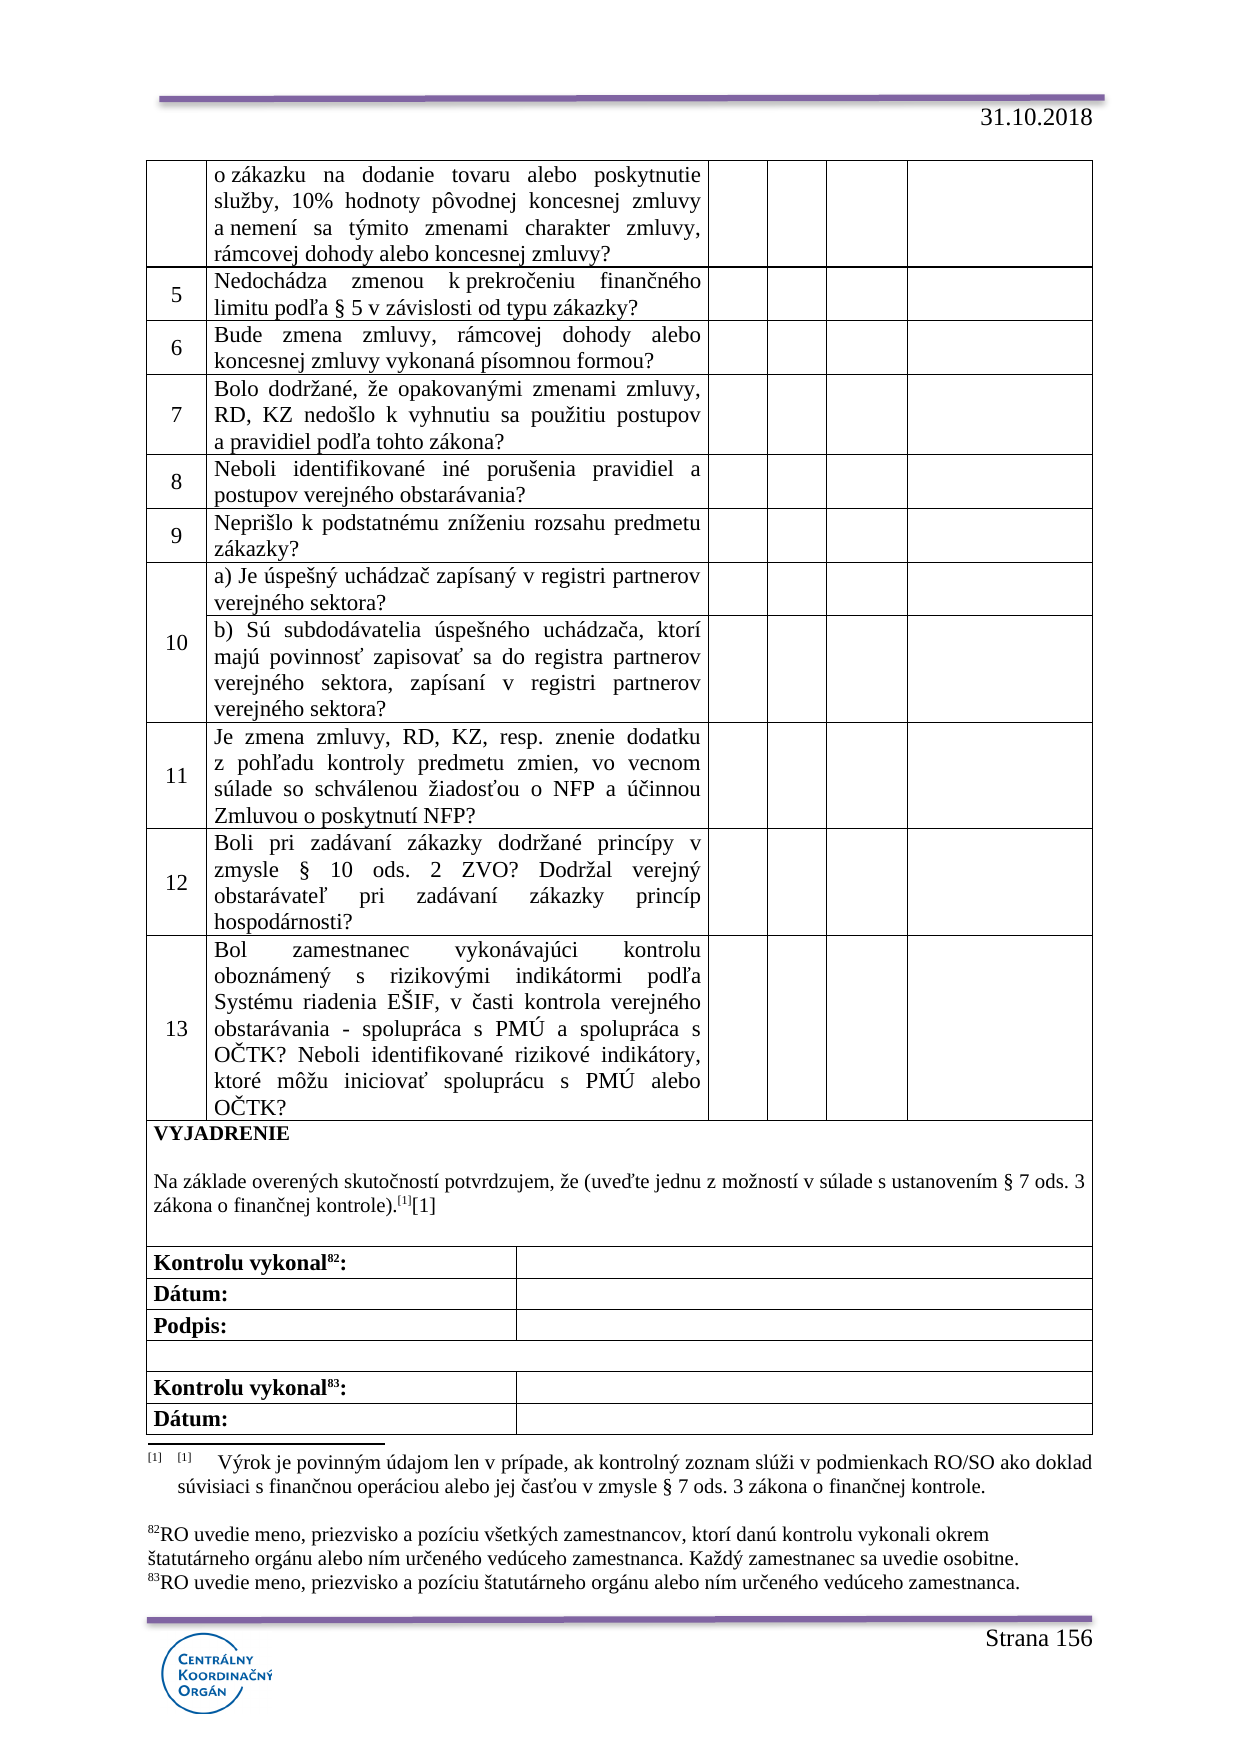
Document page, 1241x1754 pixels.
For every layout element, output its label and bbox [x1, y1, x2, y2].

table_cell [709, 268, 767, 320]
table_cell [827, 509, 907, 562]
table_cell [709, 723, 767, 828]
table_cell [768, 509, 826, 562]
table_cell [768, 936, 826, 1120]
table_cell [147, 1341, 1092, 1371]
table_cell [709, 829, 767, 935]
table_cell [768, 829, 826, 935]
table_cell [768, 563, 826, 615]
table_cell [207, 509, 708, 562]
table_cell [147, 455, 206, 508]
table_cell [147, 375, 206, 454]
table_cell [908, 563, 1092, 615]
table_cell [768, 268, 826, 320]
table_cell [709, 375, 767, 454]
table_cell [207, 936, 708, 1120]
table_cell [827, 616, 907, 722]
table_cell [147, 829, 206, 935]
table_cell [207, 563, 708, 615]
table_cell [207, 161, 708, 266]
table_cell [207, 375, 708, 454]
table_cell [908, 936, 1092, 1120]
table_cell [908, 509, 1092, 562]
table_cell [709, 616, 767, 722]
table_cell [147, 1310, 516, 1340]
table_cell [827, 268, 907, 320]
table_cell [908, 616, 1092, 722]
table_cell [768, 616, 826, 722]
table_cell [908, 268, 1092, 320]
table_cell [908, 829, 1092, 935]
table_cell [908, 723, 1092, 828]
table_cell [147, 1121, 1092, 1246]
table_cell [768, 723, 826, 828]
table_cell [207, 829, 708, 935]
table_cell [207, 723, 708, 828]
picture [159, 1631, 272, 1713]
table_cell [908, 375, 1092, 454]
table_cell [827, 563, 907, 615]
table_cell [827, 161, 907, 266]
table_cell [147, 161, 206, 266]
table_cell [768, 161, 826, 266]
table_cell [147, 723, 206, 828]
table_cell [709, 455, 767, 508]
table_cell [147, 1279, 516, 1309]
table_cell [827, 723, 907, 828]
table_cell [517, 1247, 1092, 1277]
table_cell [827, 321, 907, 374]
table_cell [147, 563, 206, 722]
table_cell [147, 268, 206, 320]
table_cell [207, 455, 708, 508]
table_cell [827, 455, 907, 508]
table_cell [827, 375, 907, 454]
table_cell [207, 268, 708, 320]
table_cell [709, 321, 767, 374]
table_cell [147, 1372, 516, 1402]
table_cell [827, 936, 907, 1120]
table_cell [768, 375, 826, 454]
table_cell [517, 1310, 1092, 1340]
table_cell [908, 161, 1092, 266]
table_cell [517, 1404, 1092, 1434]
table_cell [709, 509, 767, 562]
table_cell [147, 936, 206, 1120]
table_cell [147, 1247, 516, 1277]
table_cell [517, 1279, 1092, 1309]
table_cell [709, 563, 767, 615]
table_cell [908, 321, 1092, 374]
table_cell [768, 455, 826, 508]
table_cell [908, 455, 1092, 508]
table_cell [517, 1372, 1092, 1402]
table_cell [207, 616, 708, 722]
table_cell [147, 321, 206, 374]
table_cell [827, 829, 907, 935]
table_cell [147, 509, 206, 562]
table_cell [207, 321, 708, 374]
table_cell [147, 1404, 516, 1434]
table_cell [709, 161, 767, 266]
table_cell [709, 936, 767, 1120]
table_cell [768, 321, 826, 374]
